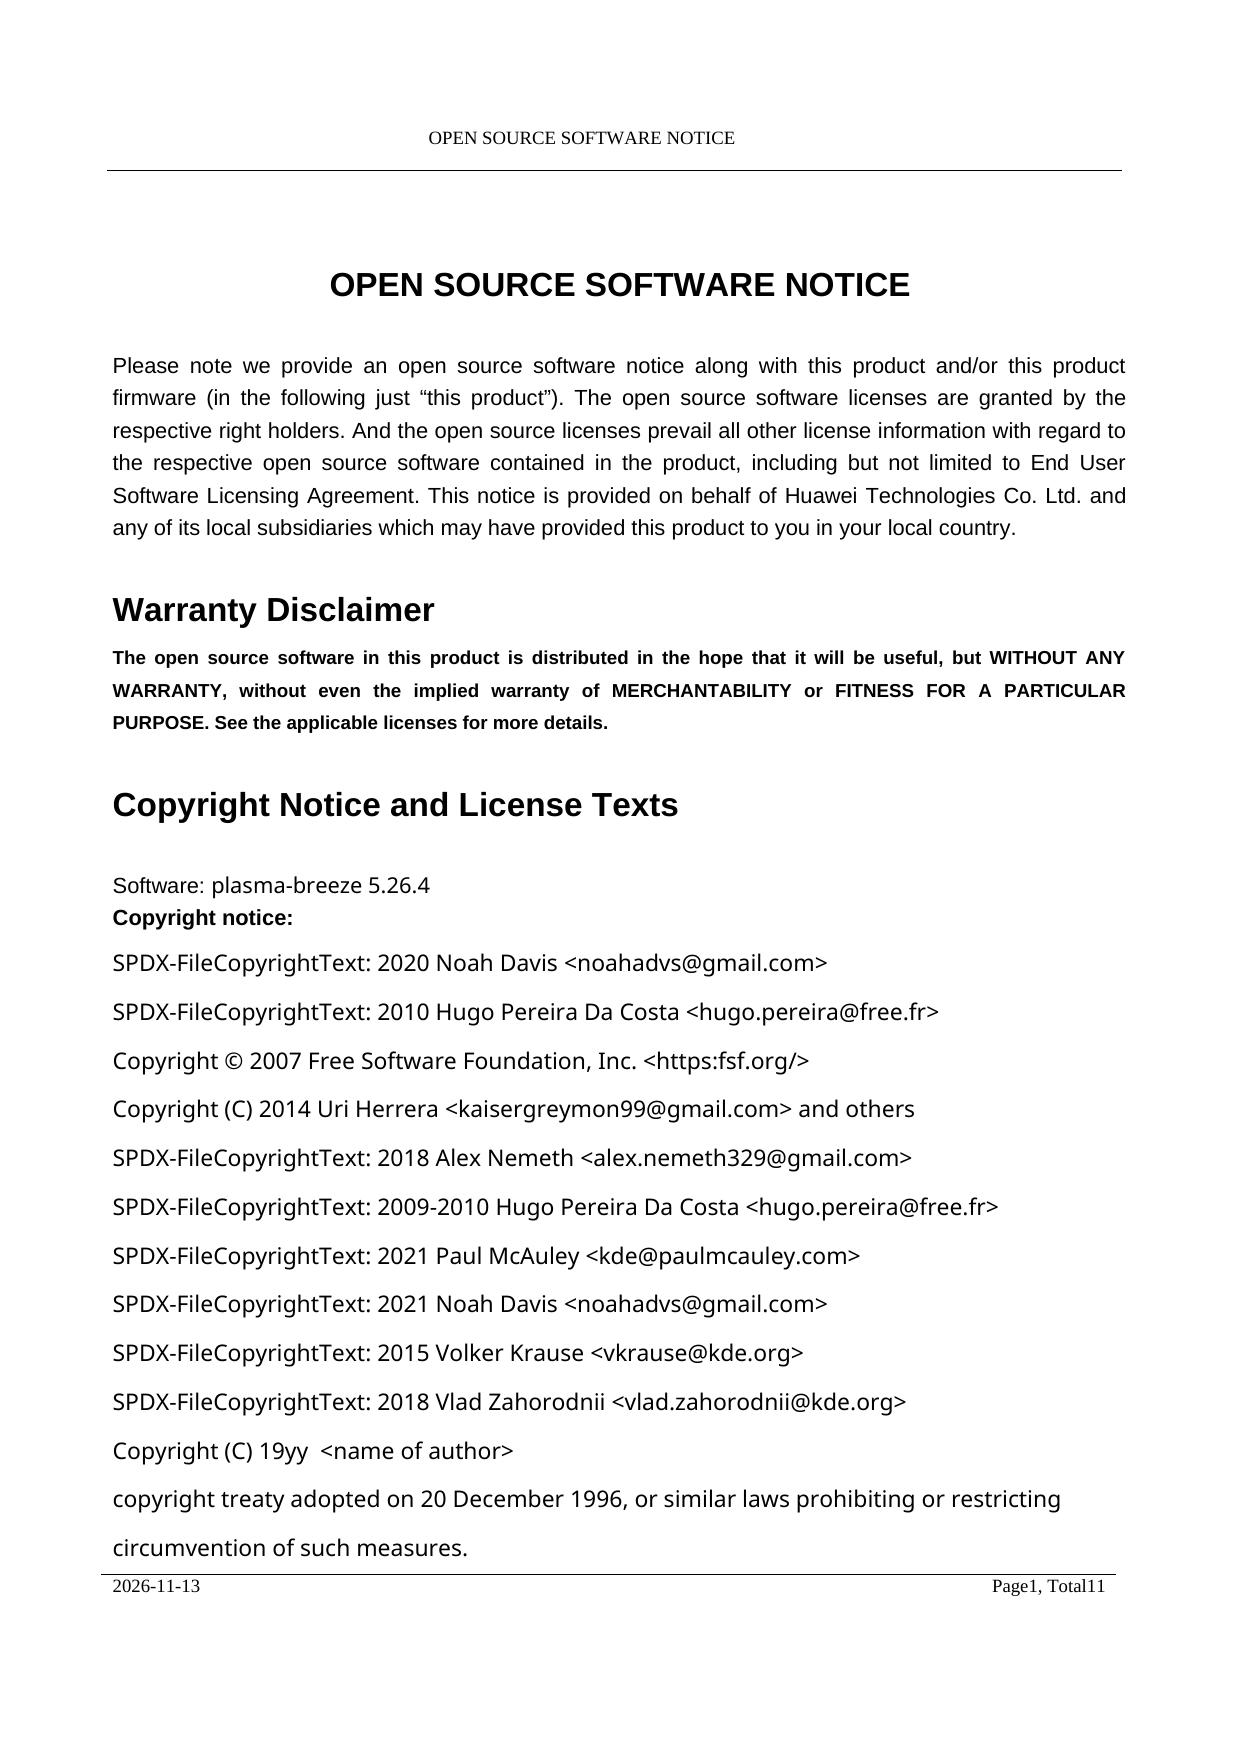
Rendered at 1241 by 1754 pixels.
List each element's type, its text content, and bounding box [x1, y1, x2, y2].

text OPEN SOURCE SOFTWARE NOTICE [112, 251, 1128, 316]
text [112, 947, 1128, 1564]
text Software: plasma-breeze 5.26.4 [112, 869, 1128, 901]
text Copyright Notice and License Texts [112, 771, 1128, 836]
text Please note we provide an open source software notice along with this product and/or this product firmware (in the following just “this product”). The open source software licenses are granted by the respective right holders. And the open source licenses prevail all other license information with regard to the respective open source software contained in the product, including but not limited to End User Software Licensing Agreement. This notice is provided on behalf of Huawei Technologies Co. Ltd. and any of its local subsidiaries which may have provided this product to you in your local country. [112, 349, 1128, 544]
text Copyright notice: [112, 901, 1128, 934]
text The open source software in this product is distributed in the hope that it will be useful, but WITHOUT ANY WARRANTY, without even the implied warranty of MERCHANTABILITY or FITNESS FOR A PARTICULAR PURPOSE. See the applicable licenses for more details. [112, 641, 1128, 739]
text Warranty Disclaimer [112, 576, 1128, 641]
